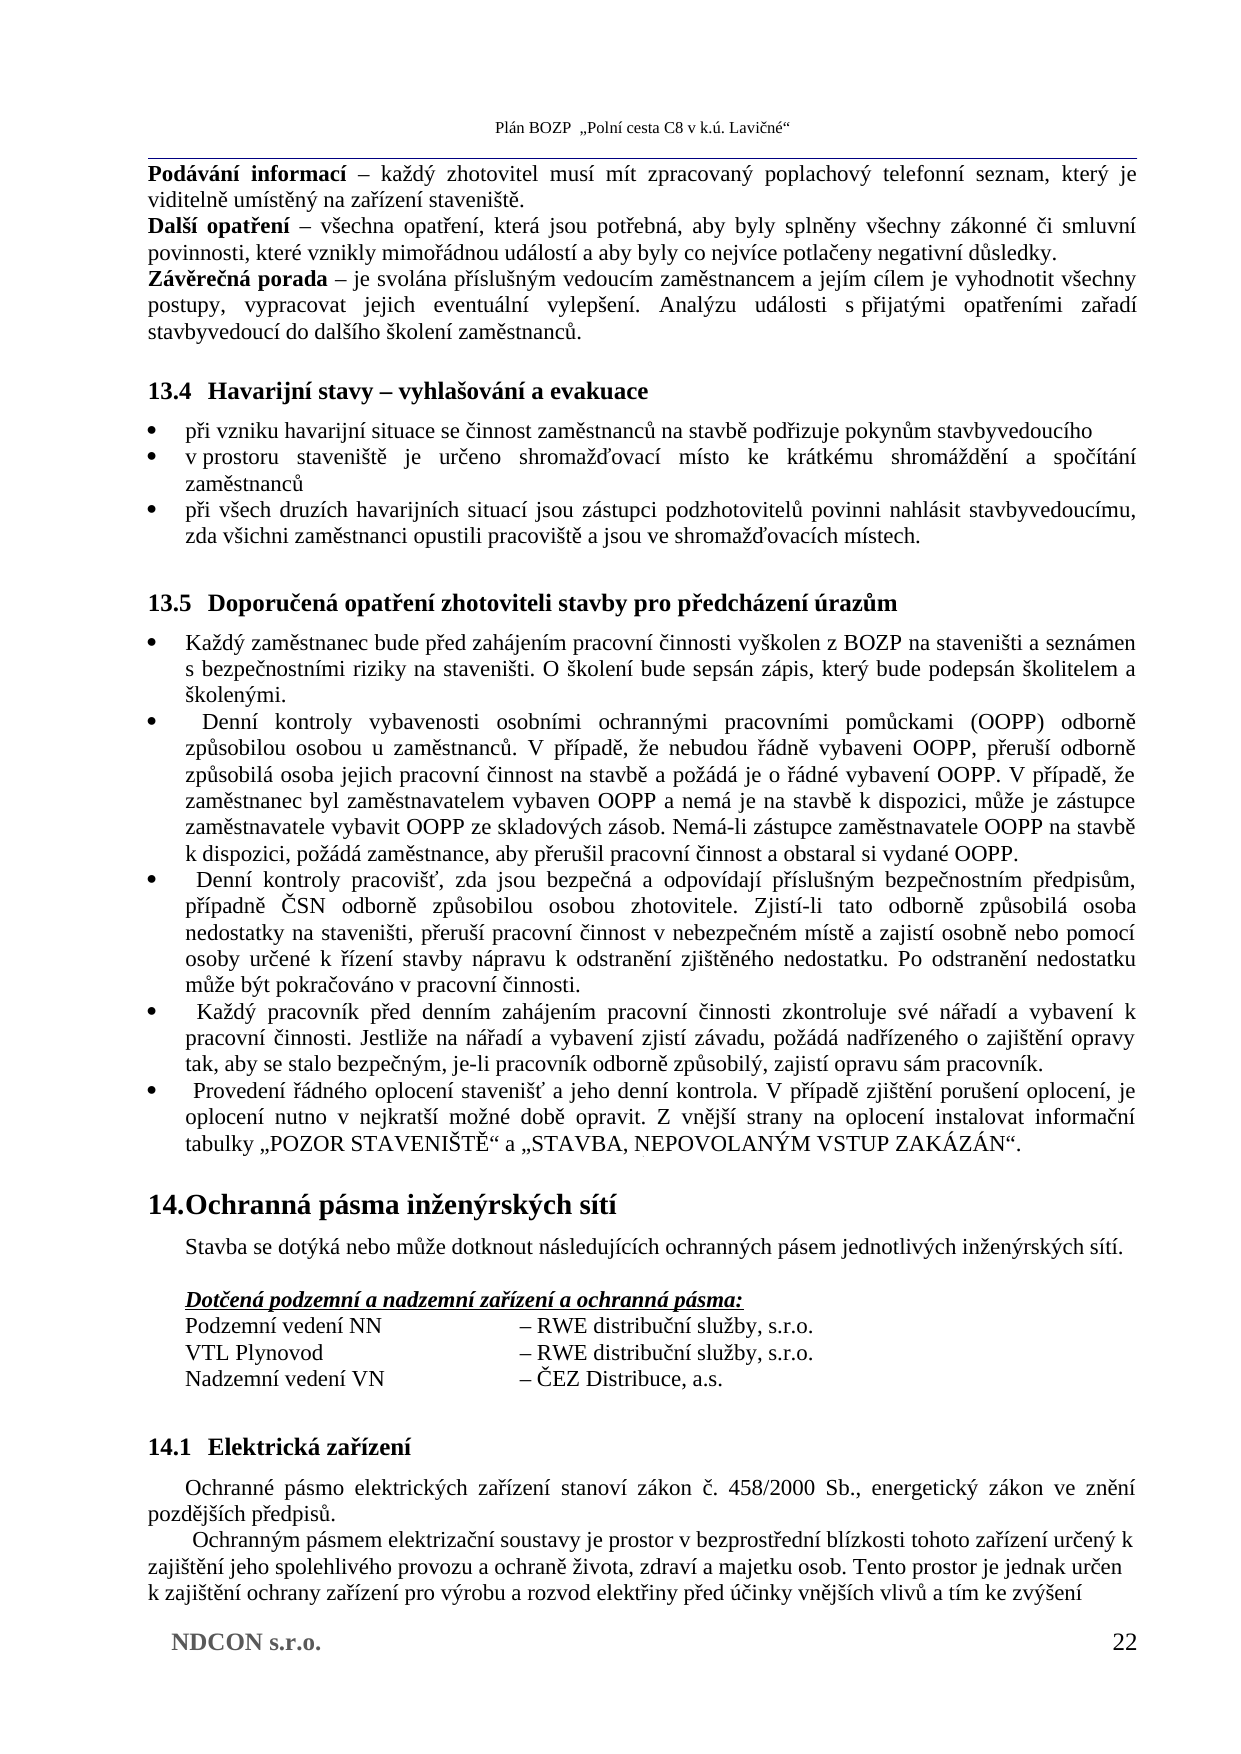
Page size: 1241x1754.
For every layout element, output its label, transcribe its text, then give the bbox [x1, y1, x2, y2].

list Denní kontroly pracovišť, zda jsou bezpečná a odpovídají příslušným bezpečnostním předpisům, případně ČSN odborně způsobilou osobou zhotovitele. Zjistí-li tato odborně způsobilá osoba nedostatky na staveništi, přeruší pracovní činnost v nebezpečném místě a zajistí osobně nebo pomocí osoby určené k řízení stavby nápravu k odstranění zjištěného nedostatku. Po odstranění nedostatku může být pokračováno v pracovní činnosti. [148, 866, 1137, 998]
list Každý pracovník před denním zahájením pracovní činnosti zkontroluje své nářadí a vybavení k pracovní činnosti. Jestliže na nářadí a vybavení zjistí závadu, požádá nadřízeného o zajištění opravy tak, aby se stalo bezpečným, je-li pracovník odborně způsobilý, zajistí opravu sám pracovník. [148, 998, 1137, 1077]
text Stavba se dotýká nebo může dotknout následujících ochranných pásem jednotlivých inženýrských sítí. [148, 1233, 1137, 1259]
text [148, 1526, 1137, 1606]
text Ochranné pásmo elektrických zařízení stanoví zákon č. 458/2000 Sb., energetický zákon ve znění pozdějších předpisů. [148, 1474, 1137, 1526]
text Další opatření – všechna opatření, která jsou potřebná, aby byly splněny všechny zákonné či smluvní povinnosti, které vznikly mimořádnou událostí a aby byly co nejvíce potlačeny negativní důsledky. [148, 212, 1137, 265]
text Dotčená podzemní a nadzemní zařízení a ochranná pásma: [148, 1286, 1137, 1312]
list Provedení řádného oplocení stavenišť a jeho denní kontrola. V případě zjištění porušení oplocení, je oplocení nutno v nejkratší možné době opravit. Z vnější strany na oplocení instalovat informační tabulky „POZOR STAVENIŠTĚ“ a „STAVBA, NEPOVOLANÝM VSTUP ZAKÁZÁN“. [148, 1077, 1137, 1156]
text VTL Plynovod – RWE distribuční služby, s.r.o. [148, 1338, 1137, 1365]
list Denní kontroly vybavenosti osobními ochrannými pracovními pomůckami (OOPP) odborně způsobilou osobou u zaměstnanců. V případě, že nebudou řádně vybaveni OOPP, přeruší odborně způsobilá osoba jejich pracovní činnost na stavbě a požádá je o řádné vybavení OOPP. V případě, že zaměstnanec byl zaměstnavatelem vybaven OOPP a nemá je na stavbě k dispozici, může je zástupce zaměstnavatele vybavit OOPP ze skladových zásob. Nemá-li zástupce zaměstnavatele OOPP na stavbě k dispozici, požádá zaměstnance, aby přerušil pracovní činnost a obstaral si vydané OOPP. [148, 708, 1137, 866]
text Nadzemní vedení VN – ČEZ Distribuce, a.s. [148, 1365, 1137, 1391]
list Každý zaměstnanec bude před zahájením pracovní činnosti vyškolen z BOZP na staveništi a seznámen s bezpečnostními riziky na staveništi. O školení bude sepsán zápis, který bude podepsán školitelem a školenými. [148, 629, 1137, 708]
subtitle Havarijní stavy – vyhlašování a evakuace [148, 376, 1137, 404]
list v prostoru staveniště je určeno shromažďovací místo ke krátkému shromáždění a spočítání zaměstnanců [148, 443, 1137, 496]
subtitle Elektrická zařízení [148, 1432, 1137, 1461]
subtitle Doporučená opatření zhotoviteli stavby pro předcházení úrazům [148, 588, 1137, 616]
text Závěrečná porada – je svolána příslušným vedoucím zaměstnancem a jejím cílem je vyhodnotit všechny postupy, vypracovat jejich eventuální vylepšení. Analýzu události s přijatými opatřeními zařadí stavbyvedoucí do dalšího školení zaměstnanců. [148, 265, 1137, 344]
list při vzniku havarijní situace se činnost zaměstnanců na stavbě podřizuje pokynům stavbyvedoucího [148, 417, 1137, 443]
text Podávání informací – každý zhotovitel musí mít zpracovaný poplachový telefonní seznam, který je viditelně umístěný na zařízení staveniště. [148, 159, 1137, 212]
text Podzemní vedení NN – RWE distribuční služby, s.r.o. [148, 1312, 1137, 1338]
list při všech druzích havarijních situací jsou zástupci podzhotovitelů povinni nahlásit stavbyvedoucímu, zda všichni zaměstnanci opustili pracoviště a jsou ve shromažďovacích místech. [148, 496, 1137, 549]
subtitle Ochranná pásma inženýrských sítí [148, 1187, 1137, 1221]
